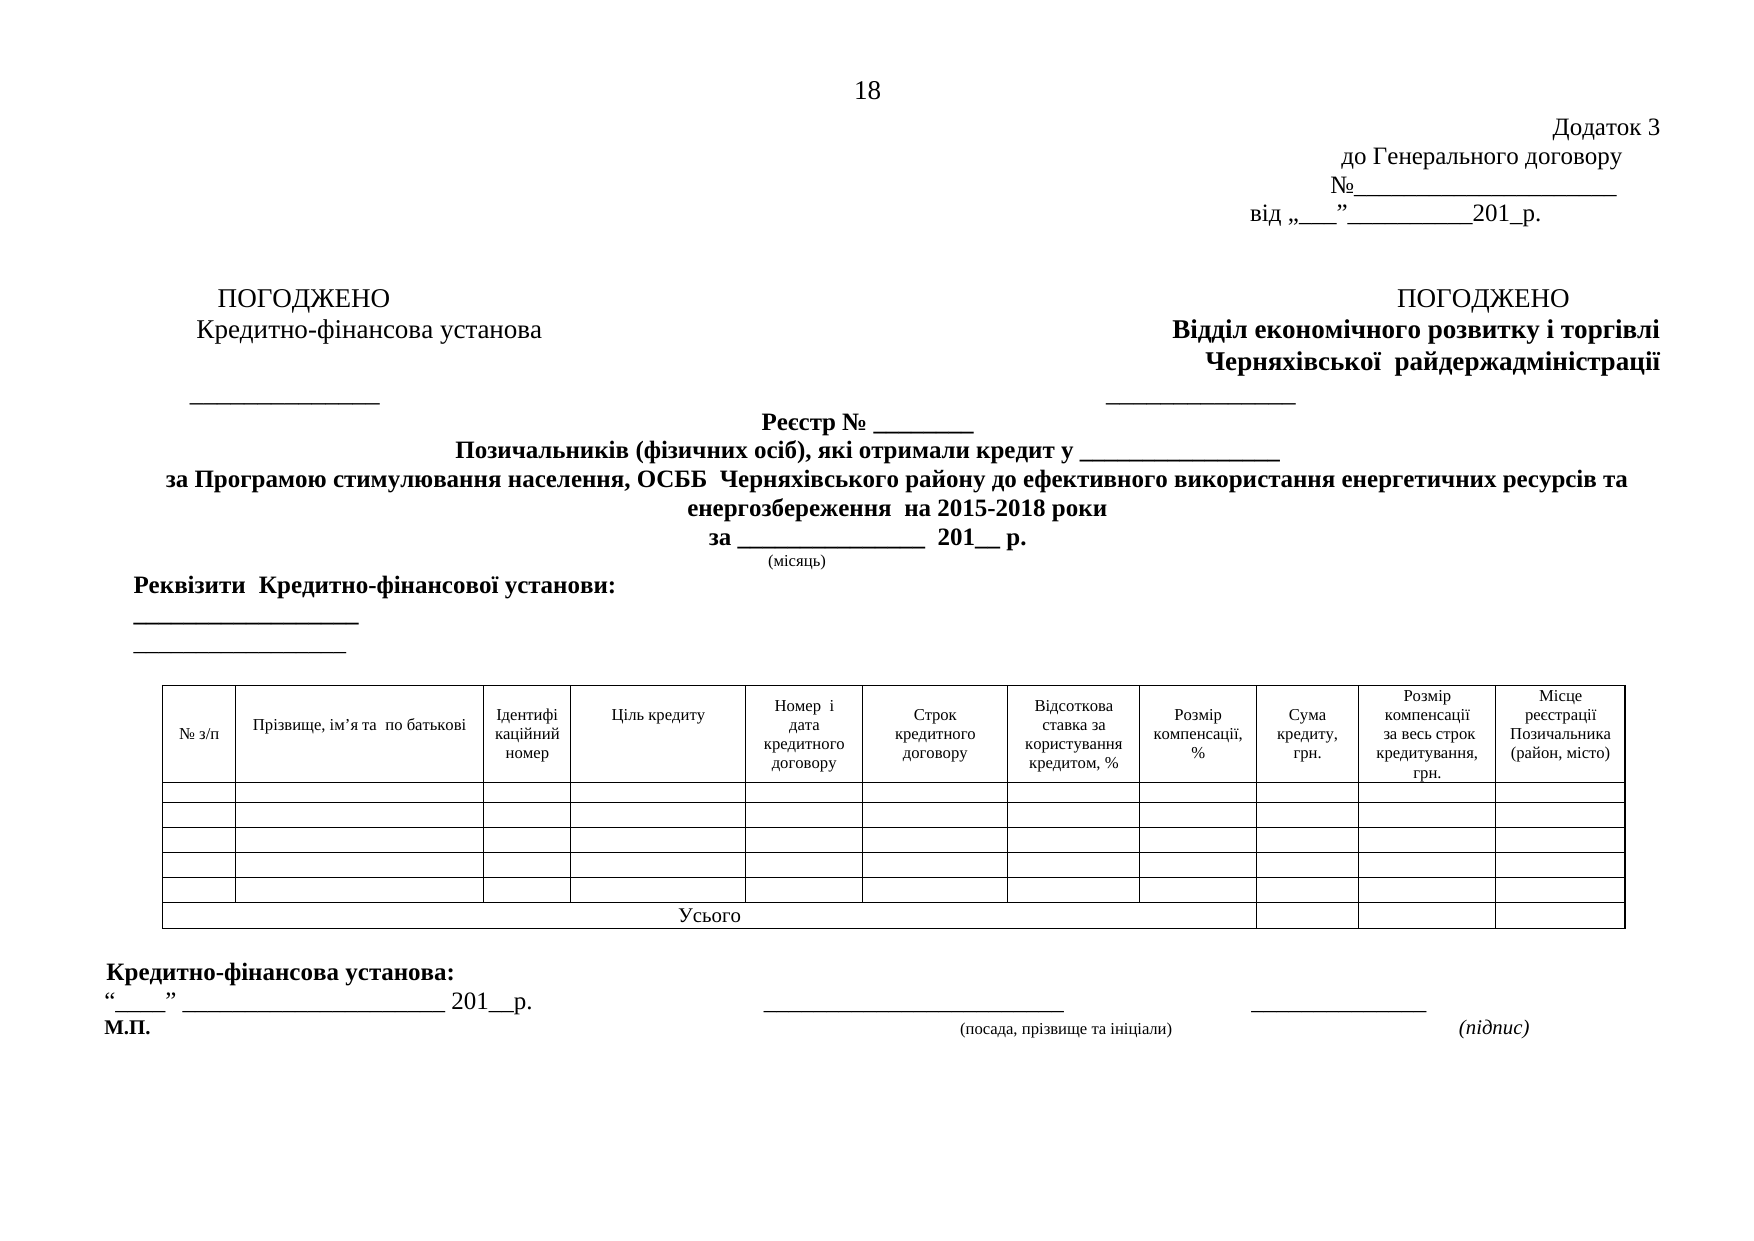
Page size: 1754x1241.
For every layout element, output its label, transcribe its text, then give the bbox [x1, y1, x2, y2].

table_cell [863, 853, 1007, 877]
table_cell [571, 783, 745, 802]
text Реєстр № ________ [75, 407, 1660, 436]
table_cell [484, 853, 570, 877]
table_cell [863, 803, 1007, 827]
table_cell [1496, 903, 1624, 927]
table_cell [571, 878, 745, 902]
table_cell [484, 803, 570, 827]
text ______________ ______________ [75, 376, 1660, 407]
table_cell [1257, 903, 1358, 927]
table_cell [1008, 828, 1139, 852]
table_header Сума кредиту, грн. [1257, 686, 1358, 782]
table_cell [1257, 878, 1358, 902]
table_cell [484, 878, 570, 902]
table_cell [863, 878, 1007, 902]
text від „___”__________201_р. [75, 198, 1660, 227]
table_cell Усього [163, 903, 1256, 927]
table_header № з/п [163, 686, 235, 782]
table_header Строк кредитного договору [863, 686, 1007, 782]
table_cell [1140, 803, 1256, 827]
table_cell [746, 828, 862, 852]
table_cell [863, 828, 1007, 852]
text __________________ [75, 598, 1660, 627]
text за _______________ 201__ р. [75, 522, 1660, 551]
table_cell [163, 878, 235, 902]
text (місяць) [75, 551, 1660, 570]
text Позичальників (фізичних осіб), які отримали кредит у ________________ [75, 436, 1660, 464]
text до Генерального договору №_____________________ [1329, 141, 1660, 198]
table_cell [1496, 783, 1624, 802]
table_cell [746, 803, 862, 827]
table_header Місце реєстрації Позичальника (район, місто) [1496, 686, 1624, 782]
table_cell [163, 783, 235, 802]
table_cell [236, 828, 483, 852]
table_cell [1359, 828, 1495, 852]
table_cell [236, 853, 483, 877]
table_header Розмір компенсації,% [1140, 686, 1256, 782]
table_cell [1359, 783, 1495, 802]
text Кредитно-фінансова установа Відділ економічного розвитку і торгівлі [82, 313, 1660, 344]
table_cell [1008, 783, 1139, 802]
table_cell [1140, 878, 1256, 902]
table_cell [1257, 853, 1358, 877]
table_cell [163, 828, 235, 852]
text Додаток 3 [1255, 112, 1660, 141]
table_header Відсоткова ставка за користування кредитом, % [1008, 686, 1139, 782]
table_cell [1359, 803, 1495, 827]
text Кредитно-фінансова установа: [75, 957, 1660, 986]
table_header Розмір компенсації за весь строк кредитування, грн. [1359, 686, 1495, 782]
table_cell [1496, 878, 1624, 902]
text _________________ [75, 627, 1660, 656]
table_cell [1496, 828, 1624, 852]
table_cell [484, 828, 570, 852]
table_cell [163, 803, 235, 827]
table_cell [746, 853, 862, 877]
table_header Номер і дата кредитного договору [746, 686, 862, 782]
table_cell [1008, 853, 1139, 877]
table_cell [1496, 803, 1624, 827]
table_cell [1359, 878, 1495, 902]
table_cell [1140, 783, 1256, 802]
table_cell [1008, 803, 1139, 827]
table_cell [1008, 878, 1139, 902]
table_cell [484, 783, 570, 802]
table_cell [163, 853, 235, 877]
text “____” _____________________ 201__р. ________________________ ______________ М.П. (посада, прізвище та ініціали) (підпис) [104, 986, 1660, 1039]
table_cell [1257, 803, 1358, 827]
table_cell [1140, 853, 1256, 877]
text ПОГОДЖЕНО ПОГОДЖЕНО [75, 282, 1660, 313]
table_cell [571, 828, 745, 852]
table_cell [1257, 828, 1358, 852]
text Реквізити Кредитно-фінансової установи: [75, 570, 1660, 598]
table_cell [746, 783, 862, 802]
text за Програмою стимулювання населення, ОСББ Черняхівського району до ефективного використання енергетичних ресурсів та енергозбереження на 2015-2018 роки [134, 464, 1660, 522]
table_cell [236, 783, 483, 802]
table_header Ціль кредиту [571, 686, 745, 782]
table_cell [1359, 903, 1495, 927]
table_cell [236, 803, 483, 827]
text Черняхівської райдержадміністрації [517, 344, 1660, 376]
table_cell [863, 783, 1007, 802]
table_header Ідентифікаційний номер [484, 686, 570, 782]
table_cell [1140, 828, 1256, 852]
table_cell [1257, 783, 1358, 802]
table_cell [746, 878, 862, 902]
table_cell [571, 803, 745, 827]
table_cell [1359, 853, 1495, 877]
table_cell [236, 878, 483, 902]
table_cell [571, 853, 745, 877]
table_header Прізвище, ім’я та по батькові [236, 686, 483, 782]
table_cell [1496, 853, 1624, 877]
